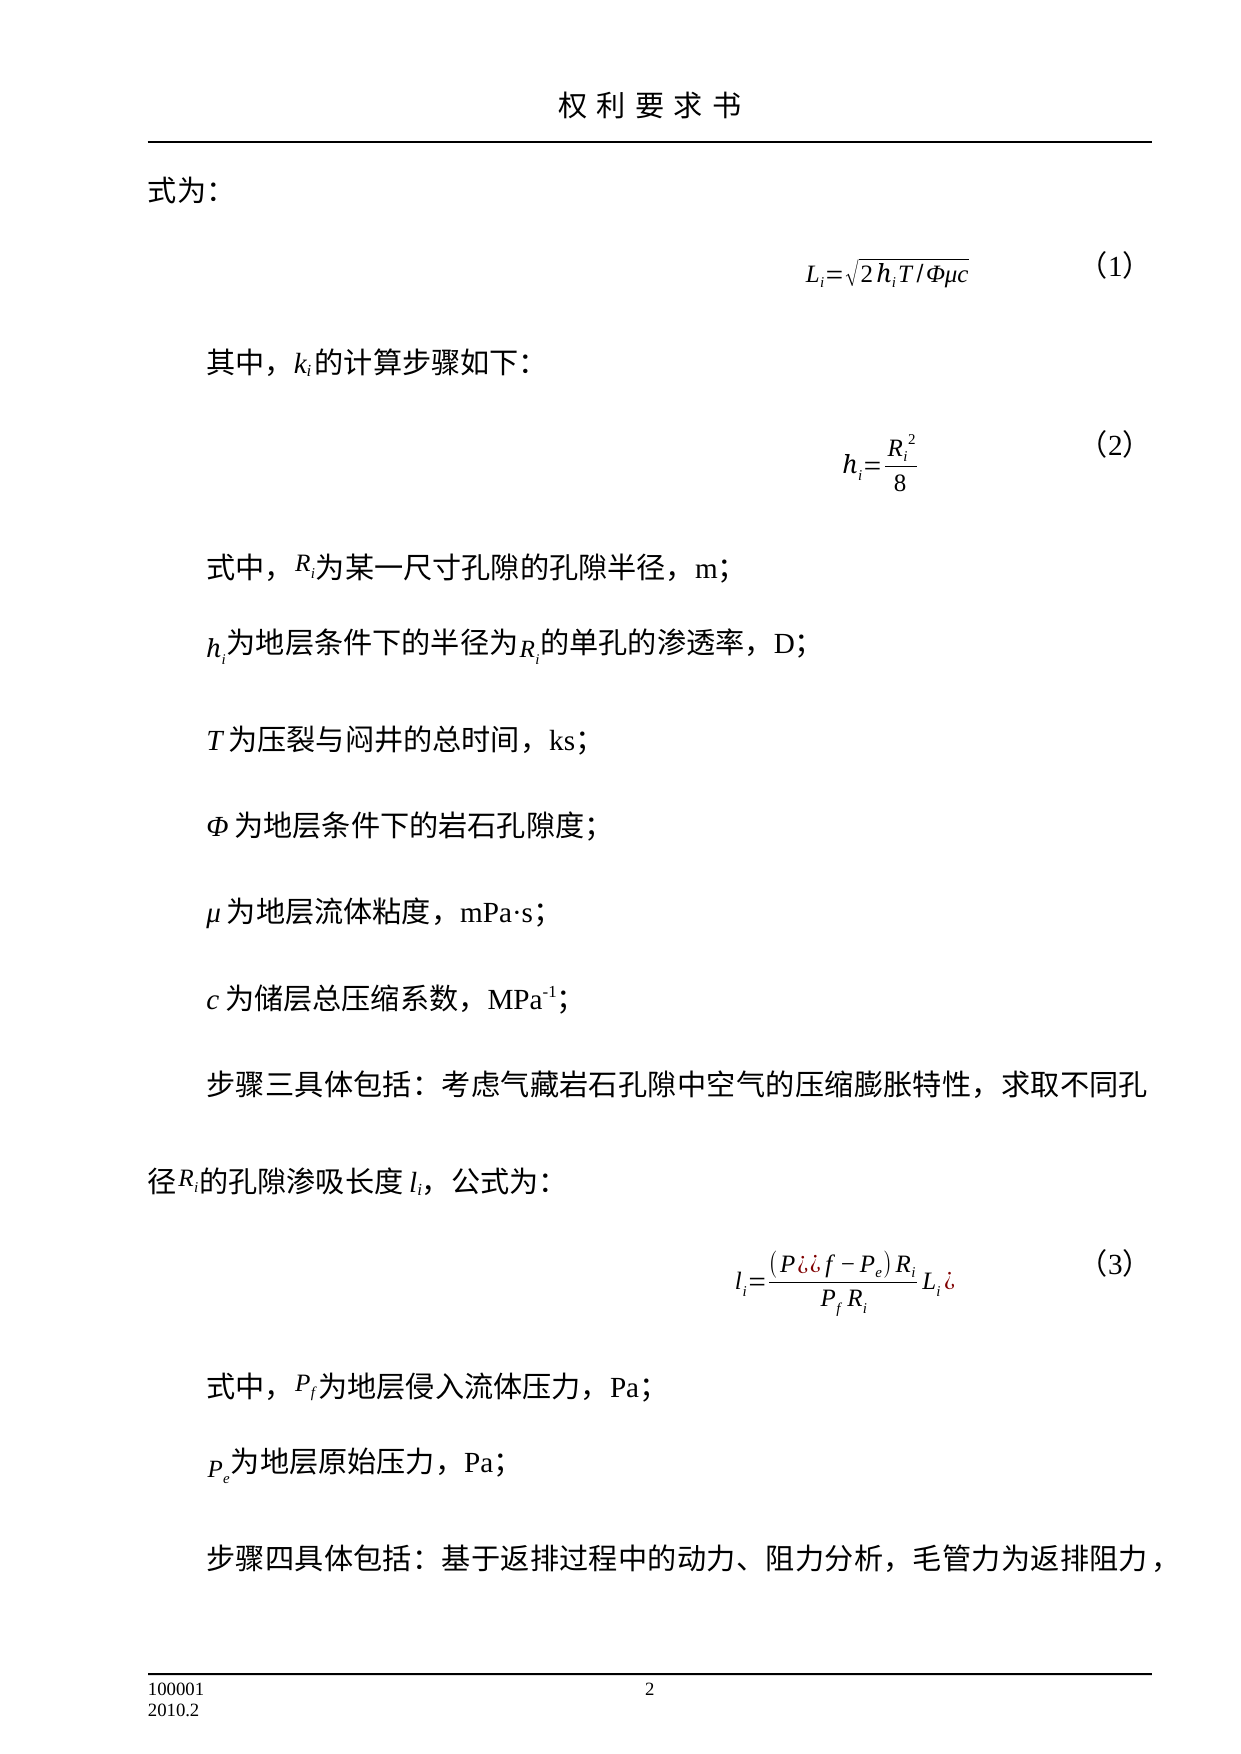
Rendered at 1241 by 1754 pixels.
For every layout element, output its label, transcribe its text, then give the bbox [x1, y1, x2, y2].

text Φ为地层条件下的岩石孔隙度； [148, 792, 1152, 857]
text μ为地层流体粘度，mPa·s； [148, 878, 1152, 943]
text 式中，为某一尺寸孔隙的孔隙半径，m； [148, 533, 1152, 598]
text 式中，为地层侵入流体压力，Pa； [148, 1352, 1152, 1417]
text 步骤三具体包括：考虑气藏岩石孔隙中空气的压缩膨胀特性，求取不同孔径的孔隙渗吸长度li，公式为： [148, 1050, 1152, 1212]
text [148, 156, 1152, 221]
text （1） [148, 242, 1152, 307]
text T为压裂与闷井的总时间，ks； [148, 705, 1152, 770]
text c为储层总压缩系数，MPa-1； [148, 964, 1152, 1029]
text 其中，ki的计算步骤如下： [148, 328, 1152, 393]
text 为地层条件下的半径为的单孔的渗透率，D； [148, 619, 1152, 684]
text （3） [148, 1234, 1152, 1331]
text （2） [148, 414, 1152, 512]
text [148, 1524, 1152, 1589]
text 为地层原始压力，Pa； [148, 1438, 1152, 1503]
